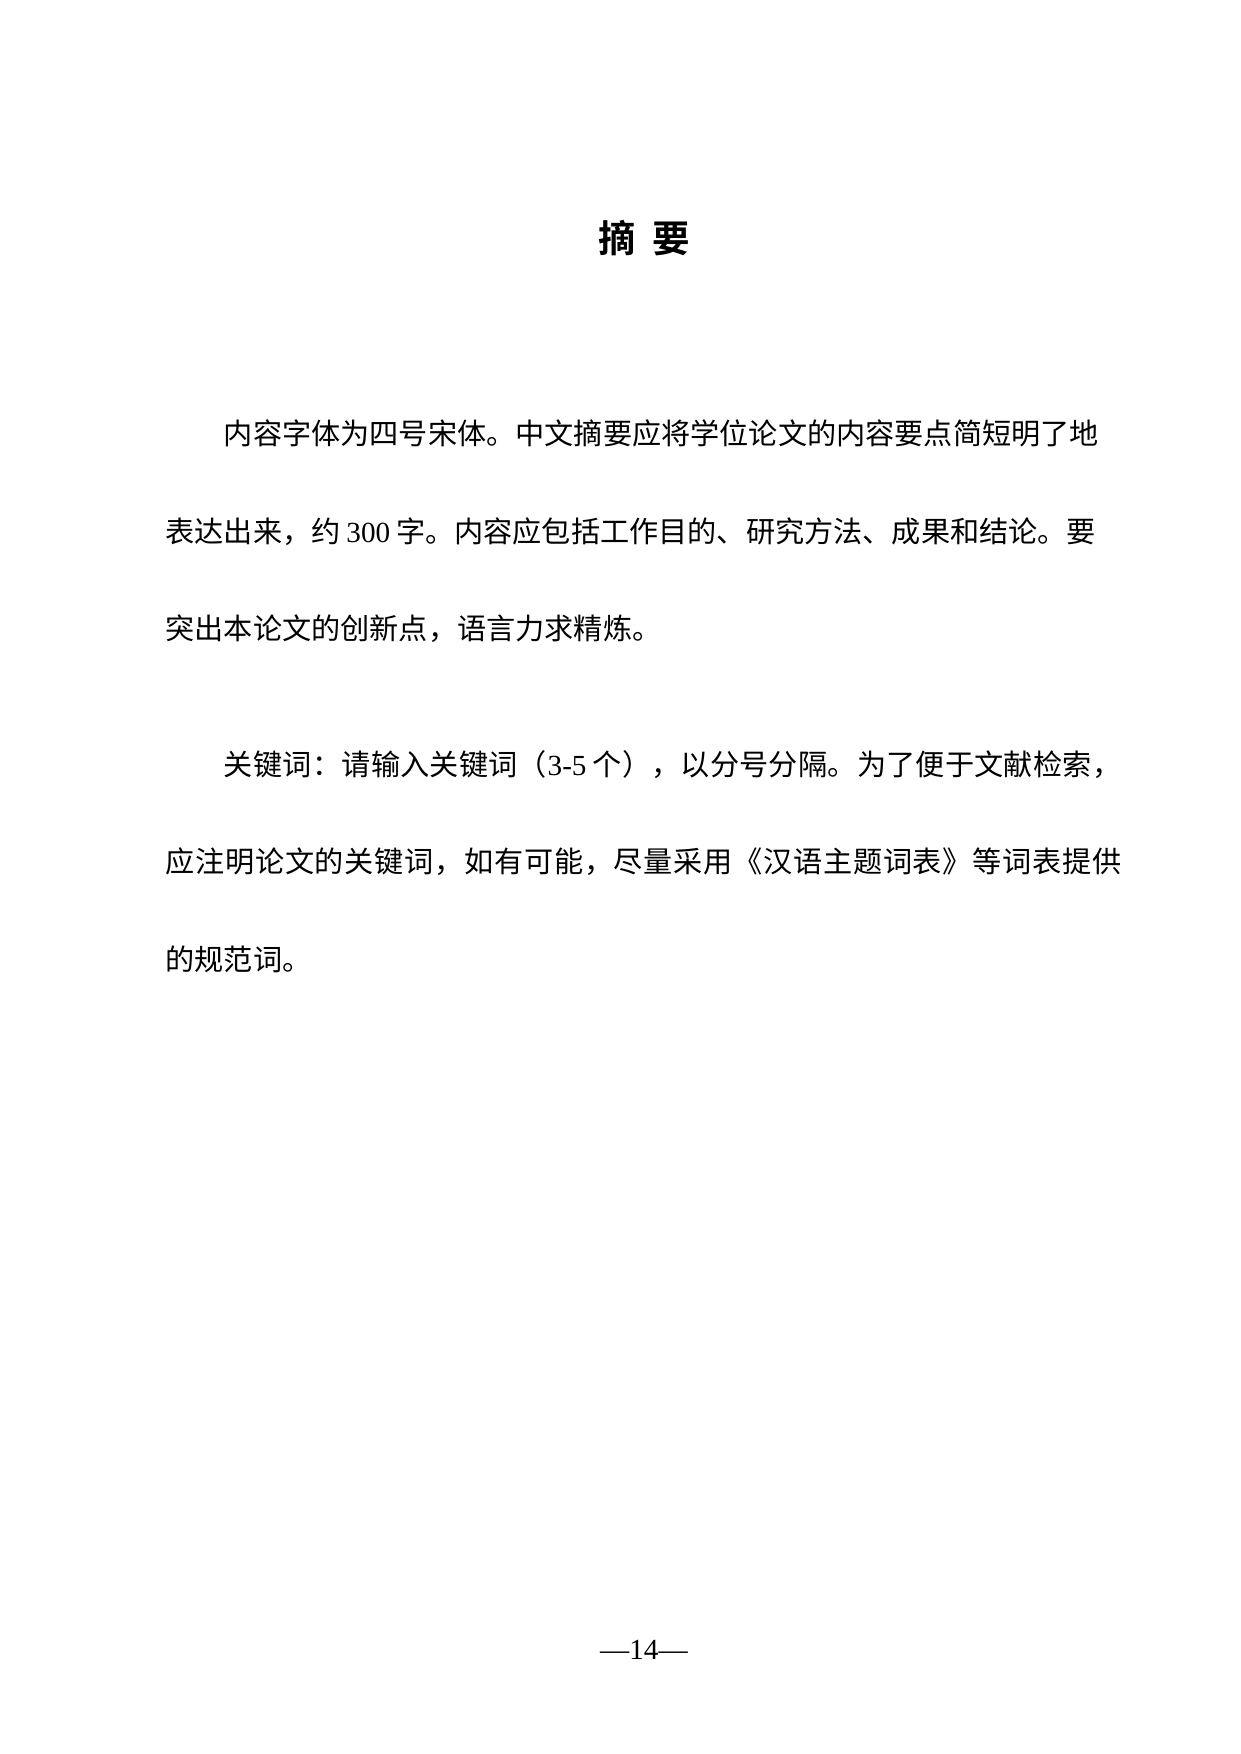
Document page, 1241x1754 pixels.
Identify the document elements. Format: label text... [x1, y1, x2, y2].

text 摘 要 [165, 208, 1122, 263]
text 关键词：请输入关键词（3-5个），以分号分隔。为了便于文献检索，应注明论文的关键词，如有可能，尽量采用《汉语主题词表》等词表提供的规范词。 [165, 730, 1122, 990]
text 内容字体为四号宋体。中文摘要应将学位论文的内容要点简短明了地表达出来，约300字。内容应包括工作目的、研究方法、成果和结论。要突出本论文的创新点，语言力求精炼。 [165, 399, 1122, 659]
